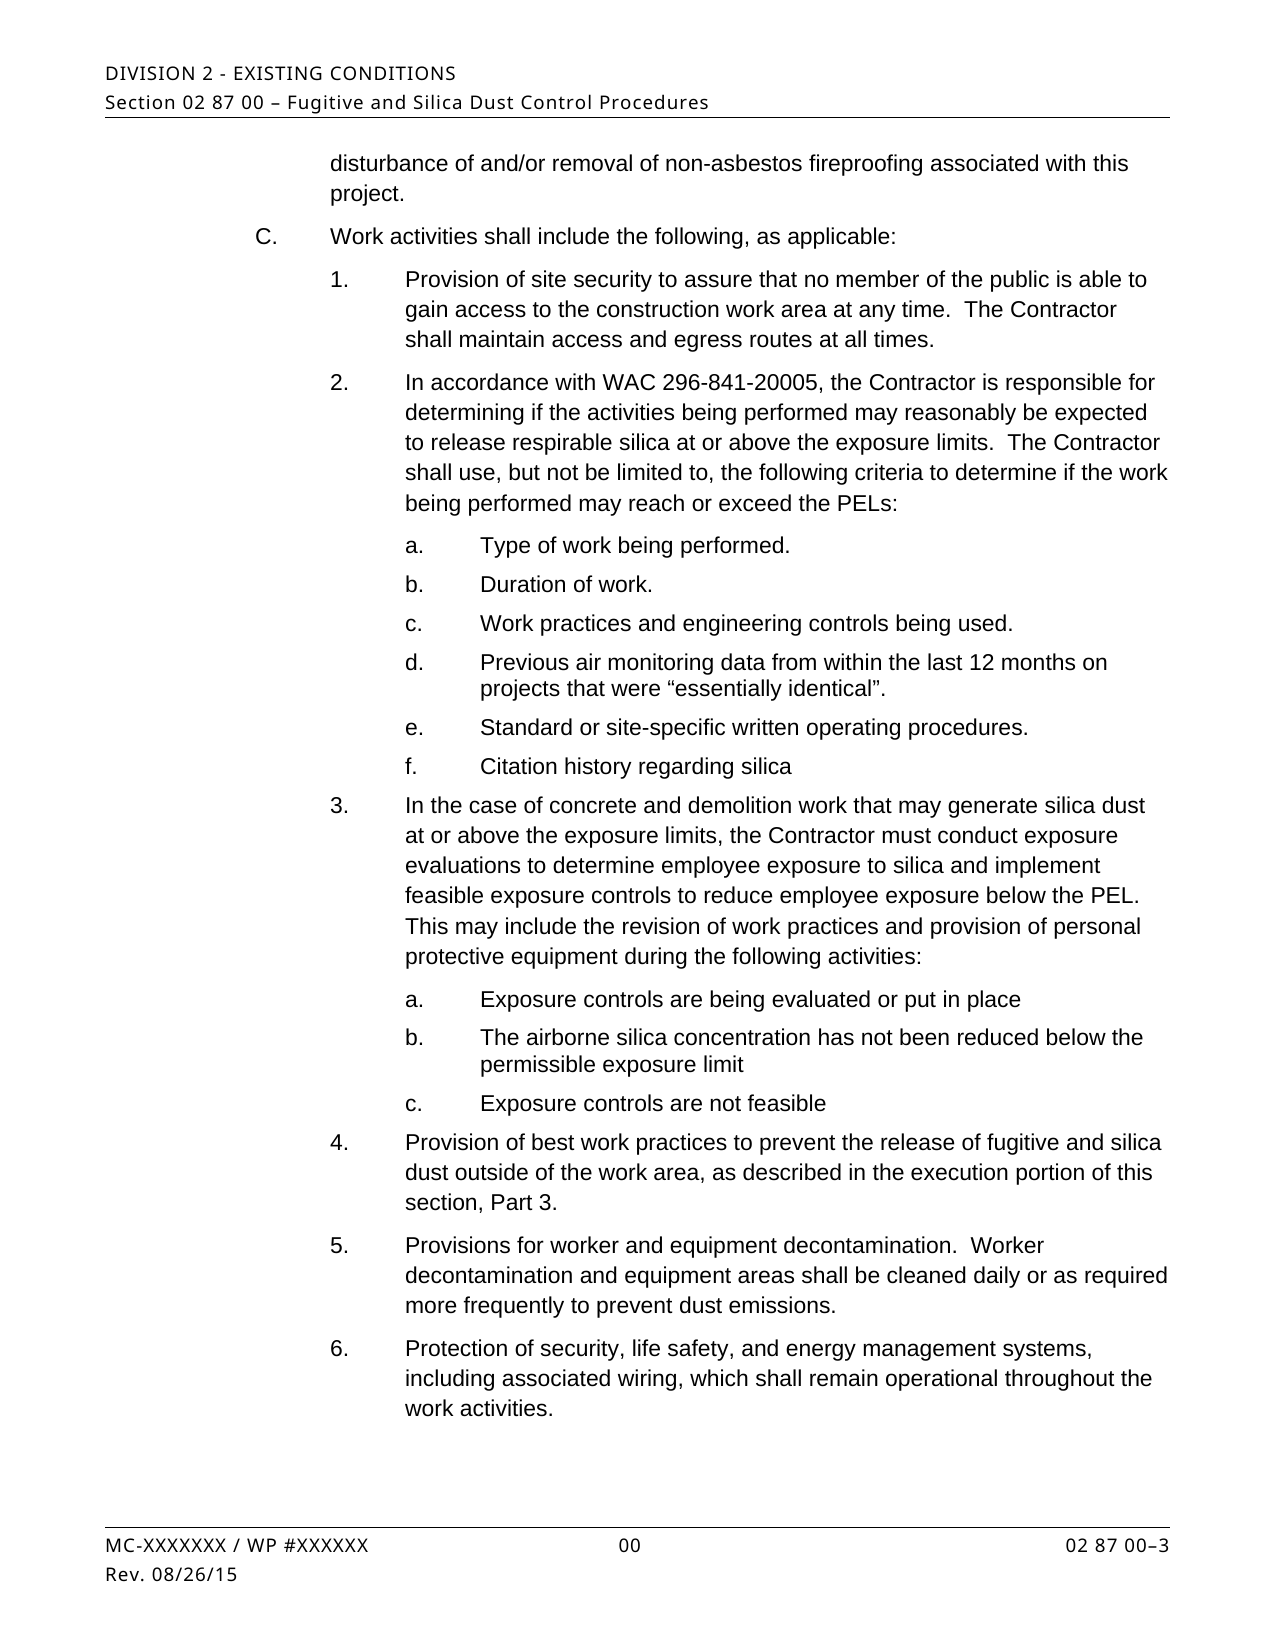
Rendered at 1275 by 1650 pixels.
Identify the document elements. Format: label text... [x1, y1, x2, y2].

list Exposure controls are being evaluated or put in place [405, 986, 1170, 1012]
list In the case of concrete and demolition work that may generate silica dust at or above the exposure limits, the Contractor must conduct exposure evaluations to determine employee exposure to silica and implement feasible exposure controls to reduce employee exposure below the PEL. This may include the revision of work practices and provision of personal protective equipment during the following activities: [330, 792, 1170, 969]
list Work activities shall include the following, as applicable: [255, 223, 1170, 249]
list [255, 150, 1170, 207]
list Standard or site-specific written operating procedures. [405, 714, 1170, 740]
list Protection of security, life safety, and energy management systems, including associated wiring, which shall remain operational throughout the work activities. [330, 1335, 1170, 1421]
list Provisions for worker and equipment decontamination. Worker decontamination and equipment areas shall be cleaned daily or as required more frequently to prevent dust emissions. [330, 1232, 1170, 1318]
list Duration of work. [405, 571, 1170, 597]
list Citation history regarding silica [405, 753, 1170, 779]
list In accordance with WAC 296-841-20005, the Contractor is responsible for determining if the activities being performed may reasonably be expected to release respirable silica at or above the exposure limits. The Contractor shall use, but not be limited to, the following criteria to determine if the work being performed may reach or exceed the PELs: [330, 369, 1170, 516]
list Work practices and engineering controls being used. [405, 610, 1170, 636]
list Provision of site security to assure that no member of the public is able to gain access to the construction work area at any time. The Contractor shall maintain access and egress routes at all times. [330, 266, 1170, 352]
list Previous air monitoring data from within the last 12 months on projects that were “essentially identical”. [405, 649, 1170, 702]
list The airborne silica concentration has not been reduced below the permissible exposure limit [405, 1024, 1170, 1077]
list Type of work being performed. [405, 532, 1170, 559]
list Exposure controls are not feasible [405, 1089, 1170, 1116]
list Provision of best work practices to prevent the release of fugitive and silica dust outside of the work area, as described in the execution portion of this section, Part 3. [330, 1128, 1170, 1215]
